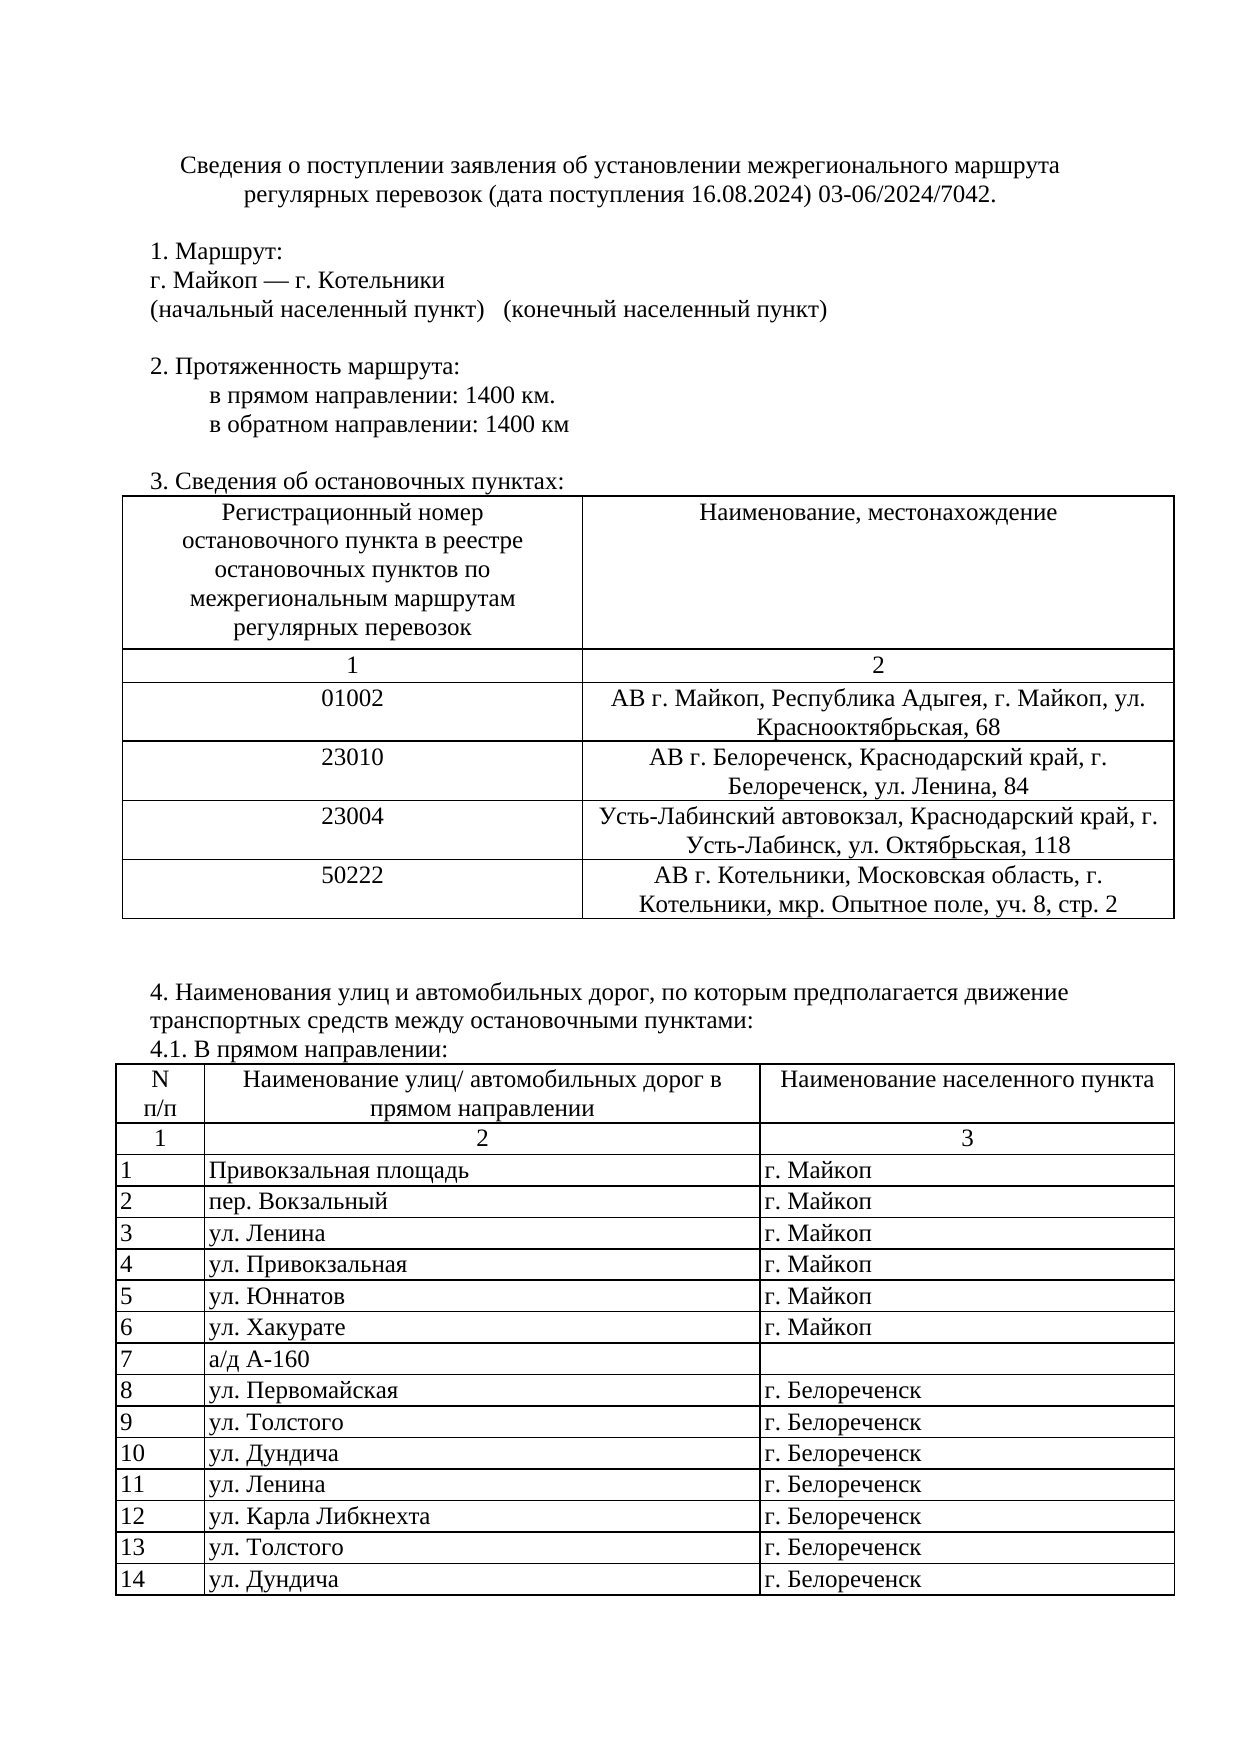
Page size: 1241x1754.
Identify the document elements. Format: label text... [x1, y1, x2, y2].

table_cell 14 [117, 1564, 204, 1594]
table_cell АВ г. Майкоп, Республика Адыгея, г. Майкоп, ул. Краснооктябрьская, 68 [583, 683, 1173, 740]
table_cell г. Майкоп [761, 1187, 1174, 1216]
table_cell пер. Вокзальный [205, 1187, 759, 1216]
table_cell 3 [761, 1124, 1174, 1153]
table_cell 8 [117, 1375, 204, 1405]
text в обратном направлении: 1400 км [150, 409, 1090, 437]
table_cell АВ г. Белореченск, Краснодарский край, г. Белореченск, ул. Ленина, 84 [583, 742, 1173, 799]
table_cell ул. Толстого [205, 1533, 759, 1562]
table_header Регистрационный номер остановочного пункта в реестре остановочных пунктов по межрегиональным маршрутам регулярных перевозок [123, 497, 582, 648]
table_cell [761, 1344, 1174, 1374]
table_cell 6 [117, 1312, 204, 1342]
table_cell 1 [117, 1124, 204, 1153]
table_cell ул. Дундича [205, 1438, 759, 1468]
table_header Наименование улиц/ автомобильных дорог в прямом направлении [205, 1065, 759, 1122]
table_cell г. Белореченск [761, 1470, 1174, 1499]
text 1. Маршрут: [150, 236, 1090, 265]
table_cell 2 [117, 1187, 204, 1216]
table_cell г. Белореченск [761, 1407, 1174, 1437]
table_cell г. Майкоп [761, 1218, 1174, 1248]
table_cell 23010 [123, 742, 582, 799]
table_cell Усть-Лабинский автовокзал, Краснодарский край, г. Усть-Лабинск, ул. Октябрьская, 118 [583, 801, 1173, 858]
table_cell г. Белореченск [761, 1501, 1174, 1531]
table_cell 4 [117, 1250, 204, 1279]
table_cell 10 [117, 1438, 204, 1468]
table_cell ул. Ленина [205, 1470, 759, 1499]
table_cell 3 [117, 1218, 204, 1248]
text в прямом направлении: 1400 км. [150, 380, 1090, 409]
table_cell 9 [117, 1407, 204, 1437]
table_cell 01002 [123, 683, 582, 740]
table_cell г. Майкоп [761, 1250, 1174, 1279]
table_cell г. Майкоп [761, 1312, 1174, 1342]
table_header N п/п [117, 1065, 204, 1122]
text (начальный населенный пункт) (конечный населенный пункт) [150, 294, 1090, 322]
table_cell ул. Первомайская [205, 1375, 759, 1405]
table_cell ул. Дундича [205, 1564, 759, 1594]
text Сведения о поступлении заявления об установлении межрегионального маршрута регулярных перевозок (дата поступления 16.08.2024) 03-06/2024/7042. [150, 150, 1090, 207]
table_cell 12 [117, 1501, 204, 1531]
table_cell ул. Толстого [205, 1407, 759, 1437]
table_cell а/д А-160 [205, 1344, 759, 1374]
text 4.1. В прямом направлении: [150, 1034, 1090, 1063]
table_cell 7 [117, 1344, 204, 1374]
table_cell г. Белореченск [761, 1375, 1174, 1405]
table_cell г. Белореченск [761, 1438, 1174, 1468]
table_cell г. Майкоп [761, 1281, 1174, 1311]
table_cell 50222 [123, 860, 582, 918]
table_cell ул. Привокзальная [205, 1250, 759, 1279]
text г. Майкоп — г. Котельники [150, 265, 1090, 294]
text 3. Сведения об остановочных пунктах: [150, 466, 1090, 495]
table_cell ул. Ленина [205, 1218, 759, 1248]
table_cell г. Майкоп [761, 1155, 1174, 1185]
table_cell 23004 [123, 801, 582, 858]
table_cell 1 [123, 650, 582, 681]
table_cell АВ г. Котельники, Московская область, г. Котельники, мкр. Опытное поле, уч. 8, стр. 2 [583, 860, 1173, 918]
table_cell ул. Юннатов [205, 1281, 759, 1311]
table_cell г. Белореченск [761, 1564, 1174, 1594]
table_cell 5 [117, 1281, 204, 1311]
table_cell 1 [117, 1155, 204, 1185]
table_cell ул. Хакурате [205, 1312, 759, 1342]
table_cell г. Белореченск [761, 1533, 1174, 1562]
table_cell 2 [583, 650, 1173, 681]
table_cell 2 [205, 1124, 759, 1153]
text 2. Протяженность маршрута: [150, 351, 1090, 380]
table_cell ул. Карла Либкнехта [205, 1501, 759, 1531]
table_cell 11 [117, 1470, 204, 1499]
table_cell Привокзальная площадь [205, 1155, 759, 1185]
table_cell 13 [117, 1533, 204, 1562]
table_header Наименование, местонахождение [583, 497, 1173, 648]
text 4. Наименования улиц и автомобильных дорог, по которым предполагается движение транспортных средств между остановочными пунктами: [150, 977, 1090, 1034]
table_header Наименование населенного пункта [761, 1065, 1174, 1122]
